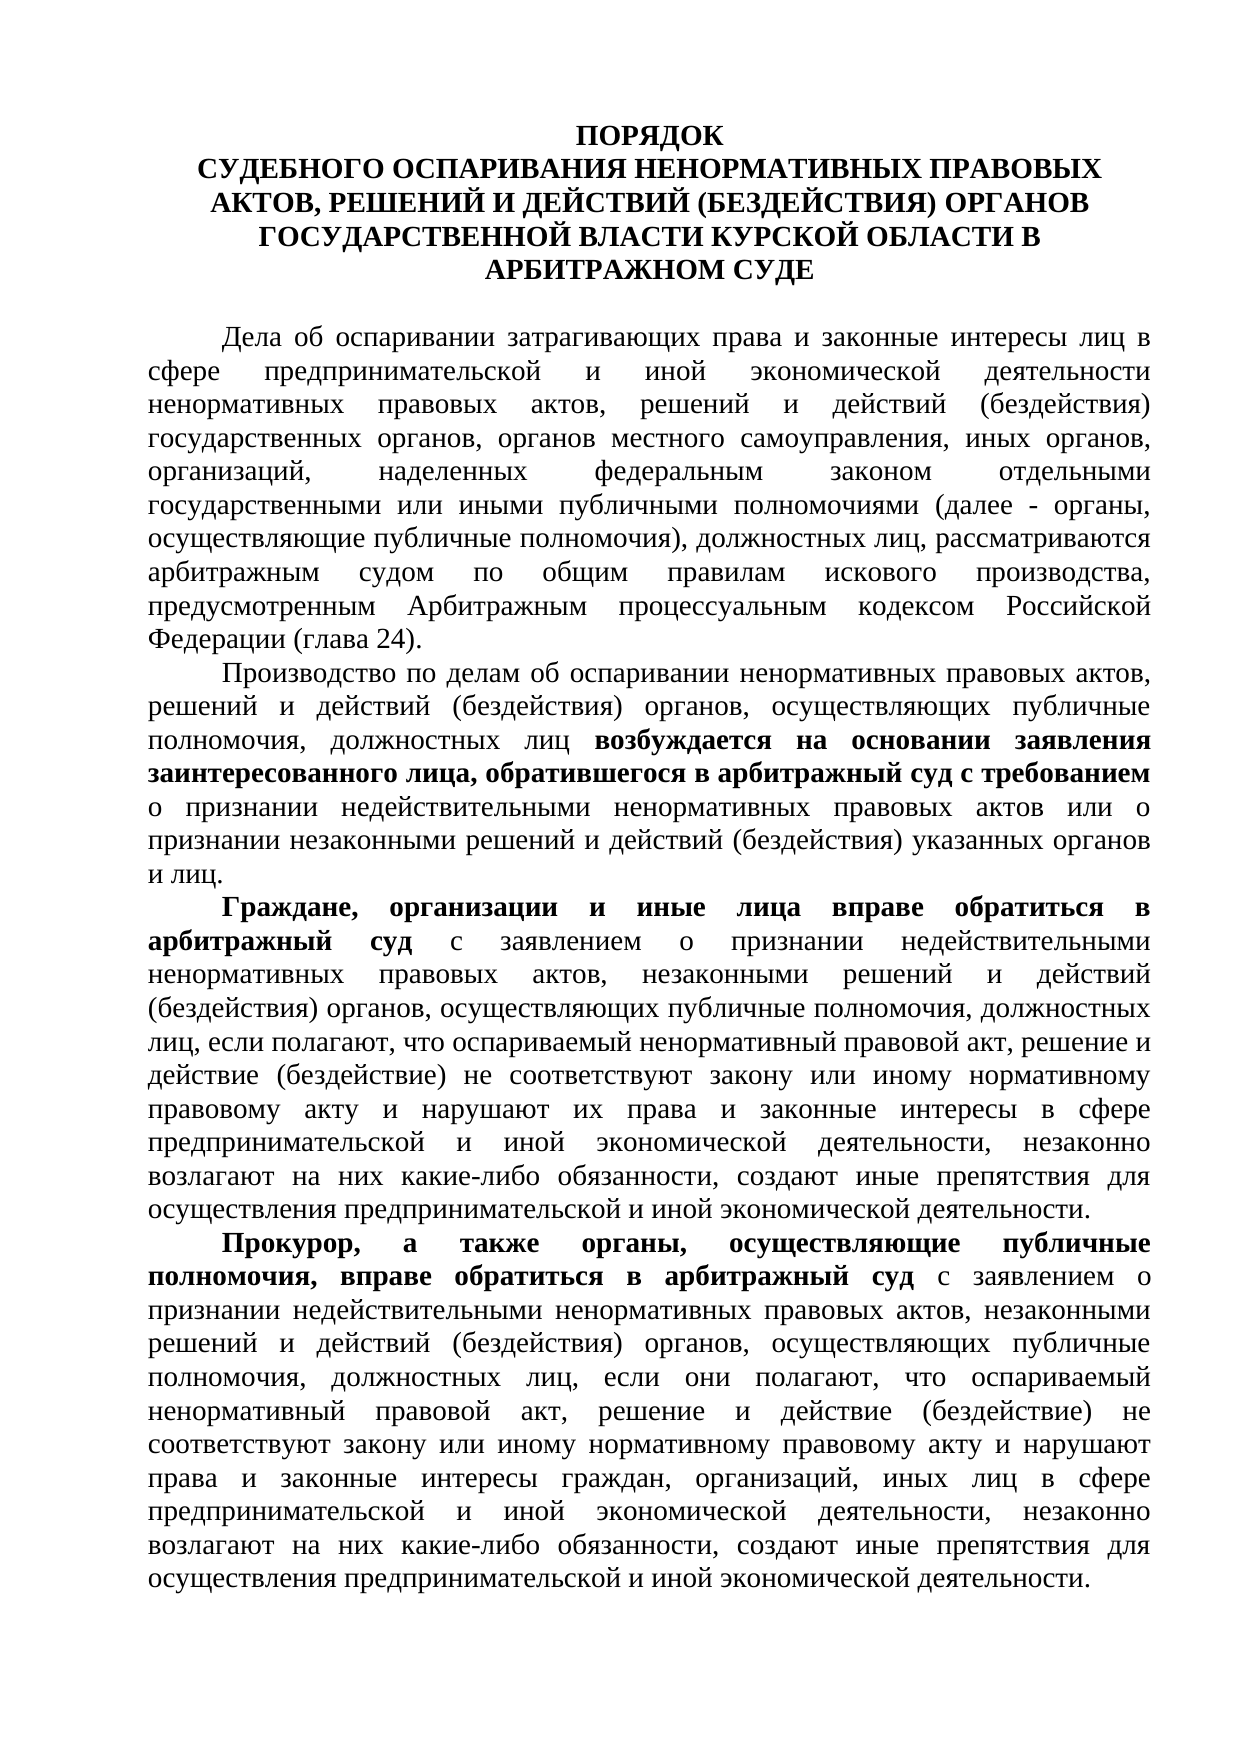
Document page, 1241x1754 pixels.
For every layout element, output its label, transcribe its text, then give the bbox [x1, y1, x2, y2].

text Производство по делам об оспаривании ненормативных правовых актов, решений и действий (бездействия) органов, осуществляющих публичные полномочия, должностных лиц возбуждается на основании заявления заинтересованного лица, обратившегося в арбитражный суд с требованием о признании недействительными ненормативных правовых актов или о признании незаконными решений и действий (бездействия) указанных органов и лиц. [148, 655, 1152, 889]
text СУДЕБНОГО ОСПАРИВАНИЯ НЕНОРМАТИВНЫХ ПРАВОВЫХ АКТОВ, РЕШЕНИЙ И ДЕЙСТВИЙ (БЕЗДЕЙСТВИЯ) ОРГАНОВ ГОСУДАРСТВЕННОЙ ВЛАСТИ КУРСКОЙ ОБЛАСТИ В АРБИТРАЖНОМ СУДЕ [148, 152, 1152, 286]
text Прокурор, а также органы, осуществляющие публичные полномочия, вправе обратиться в арбитражный суд с заявлением о признании недействительными ненормативных правовых актов, незаконными решений и действий (бездействия) органов, осуществляющих публичные полномочия, должностных лиц, если они полагают, что оспариваемый ненормативный правовой акт, решение и действие (бездействие) не соответствуют закону или иному нормативному правовому акту и нарушают права и законные интересы граждан, организаций, иных лиц в сфере предпринимательской и иной экономической деятельности, незаконно возлагают на них какие-либо обязанности, создают иные препятствия для осуществления предпринимательской и иной экономической деятельности. [148, 1225, 1152, 1594]
text Дела об оспаривании затрагивающих права и законные интересы лиц в сфере предпринимательской и иной экономической деятельности ненормативных правовых актов, решений и действий (бездействия) государственных органов, органов местного самоуправления, иных органов, организаций, наделенных федеральным законом отдельными государственными или иными публичными полномочиями (далее - органы, осуществляющие публичные полномочия), должностных лиц, рассматриваются арбитражным судом по общим правилам искового производства, предусмотренным Арбитражным процессуальным кодексом Российской Федерации (глава 24). [148, 319, 1152, 655]
text Граждане, организации и иные лица вправе обратиться в арбитражный суд с заявлением о признании недействительными ненормативных правовых актов, незаконными решений и действий (бездействия) органов, осуществляющих публичные полномочия, должностных лиц, если полагают, что оспариваемый ненормативный правовой акт, решение и действие (бездействие) не соответствуют закону или иному нормативному правовому акту и нарушают их права и законные интересы в сфере предпринимательской и иной экономической деятельности, незаконно возлагают на них какие-либо обязанности, создают иные препятствия для осуществления предпринимательской и иной экономической деятельности. [148, 889, 1152, 1225]
text ПОРЯДОК [148, 118, 1152, 152]
